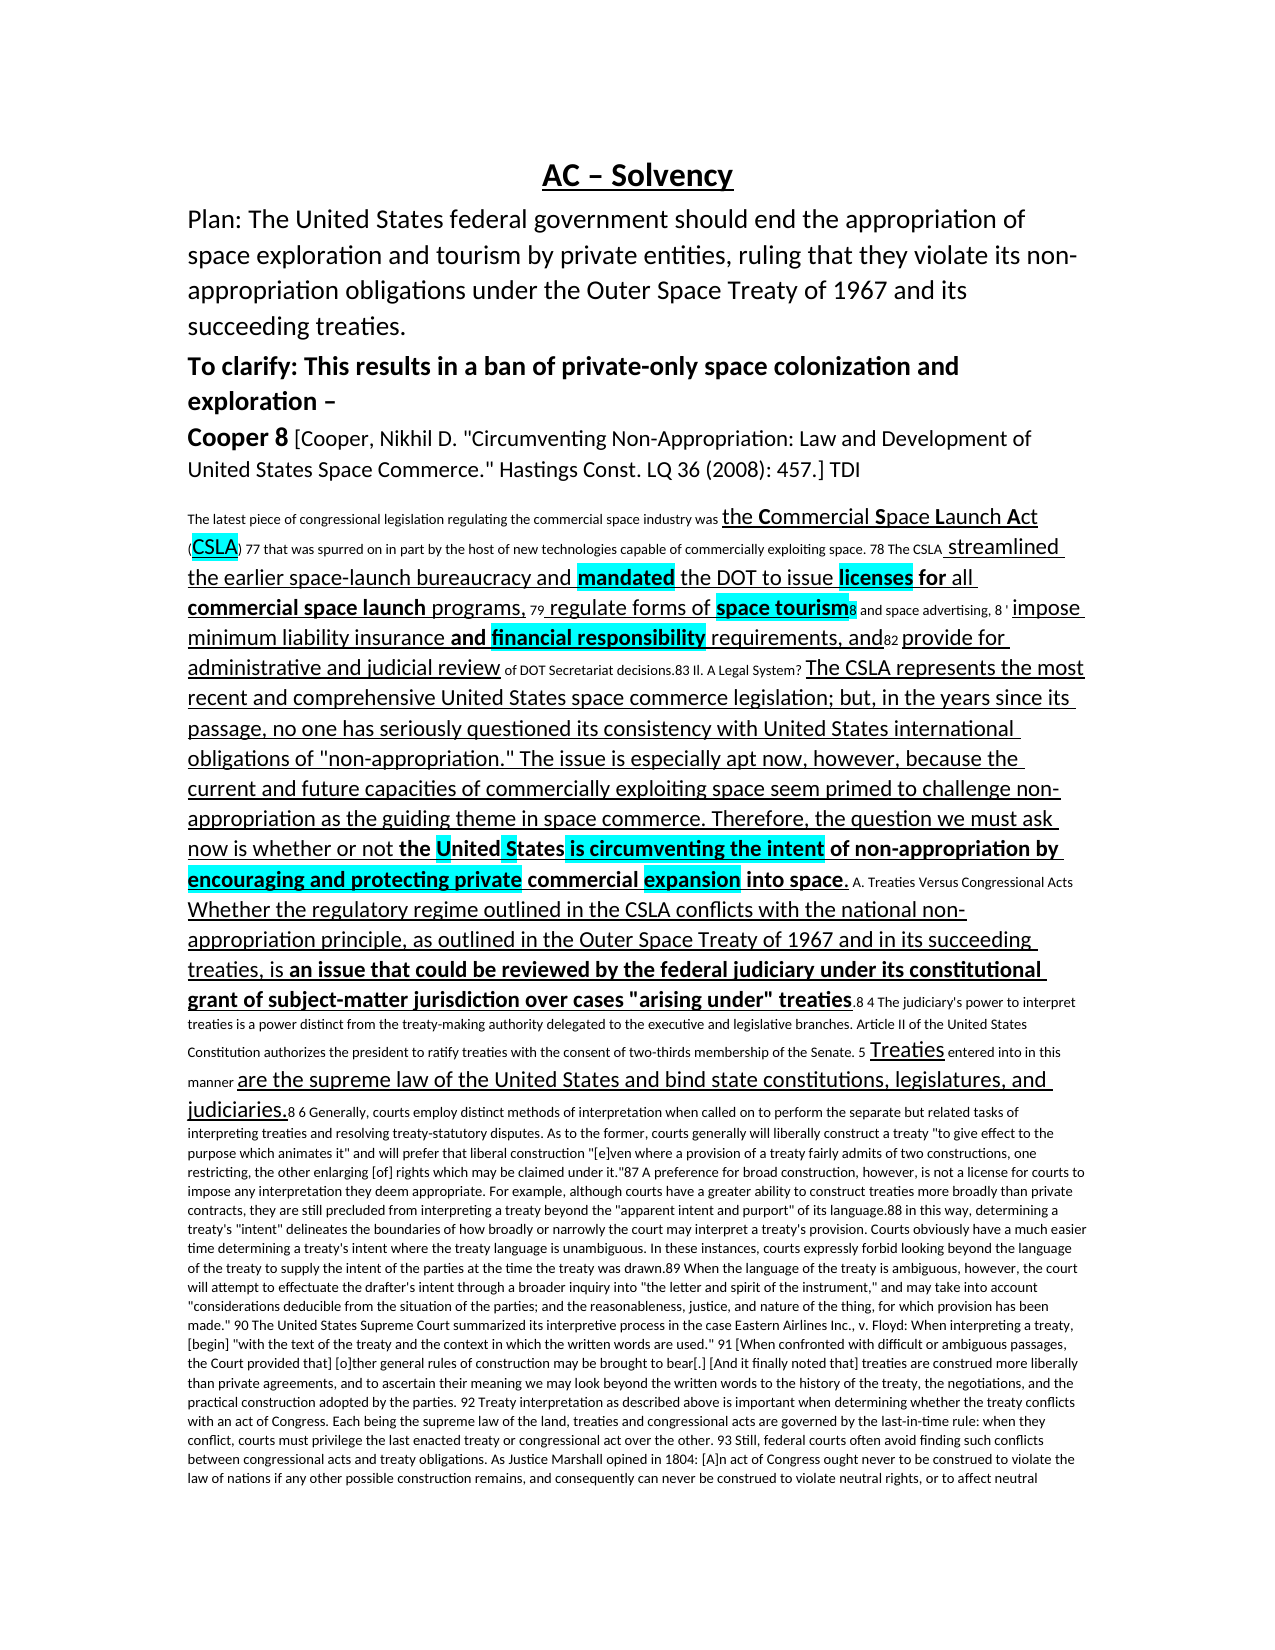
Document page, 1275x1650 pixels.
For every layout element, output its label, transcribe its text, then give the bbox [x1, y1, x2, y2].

subtitle Plan: The United States federal government should end the appropriation of space exploration and tourism by private entities, ruling that they violate its non-appropriation obligations under the Outer Space Treaty of 1967 and its succeeding treaties. [187, 202, 1087, 342]
subtitle AC – Solvency [187, 154, 1087, 195]
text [187, 502, 1087, 1488]
text Cooper 8 [Cooper, Nikhil D. "Circumventing Non-Appropriation: Law and Development of United States Space Commerce." Hastings Const. LQ 36 (2008): 457.] TDI [187, 420, 1087, 483]
subtitle To clarify: This results in a ban of private-only space colonization and exploration – [187, 349, 1087, 418]
